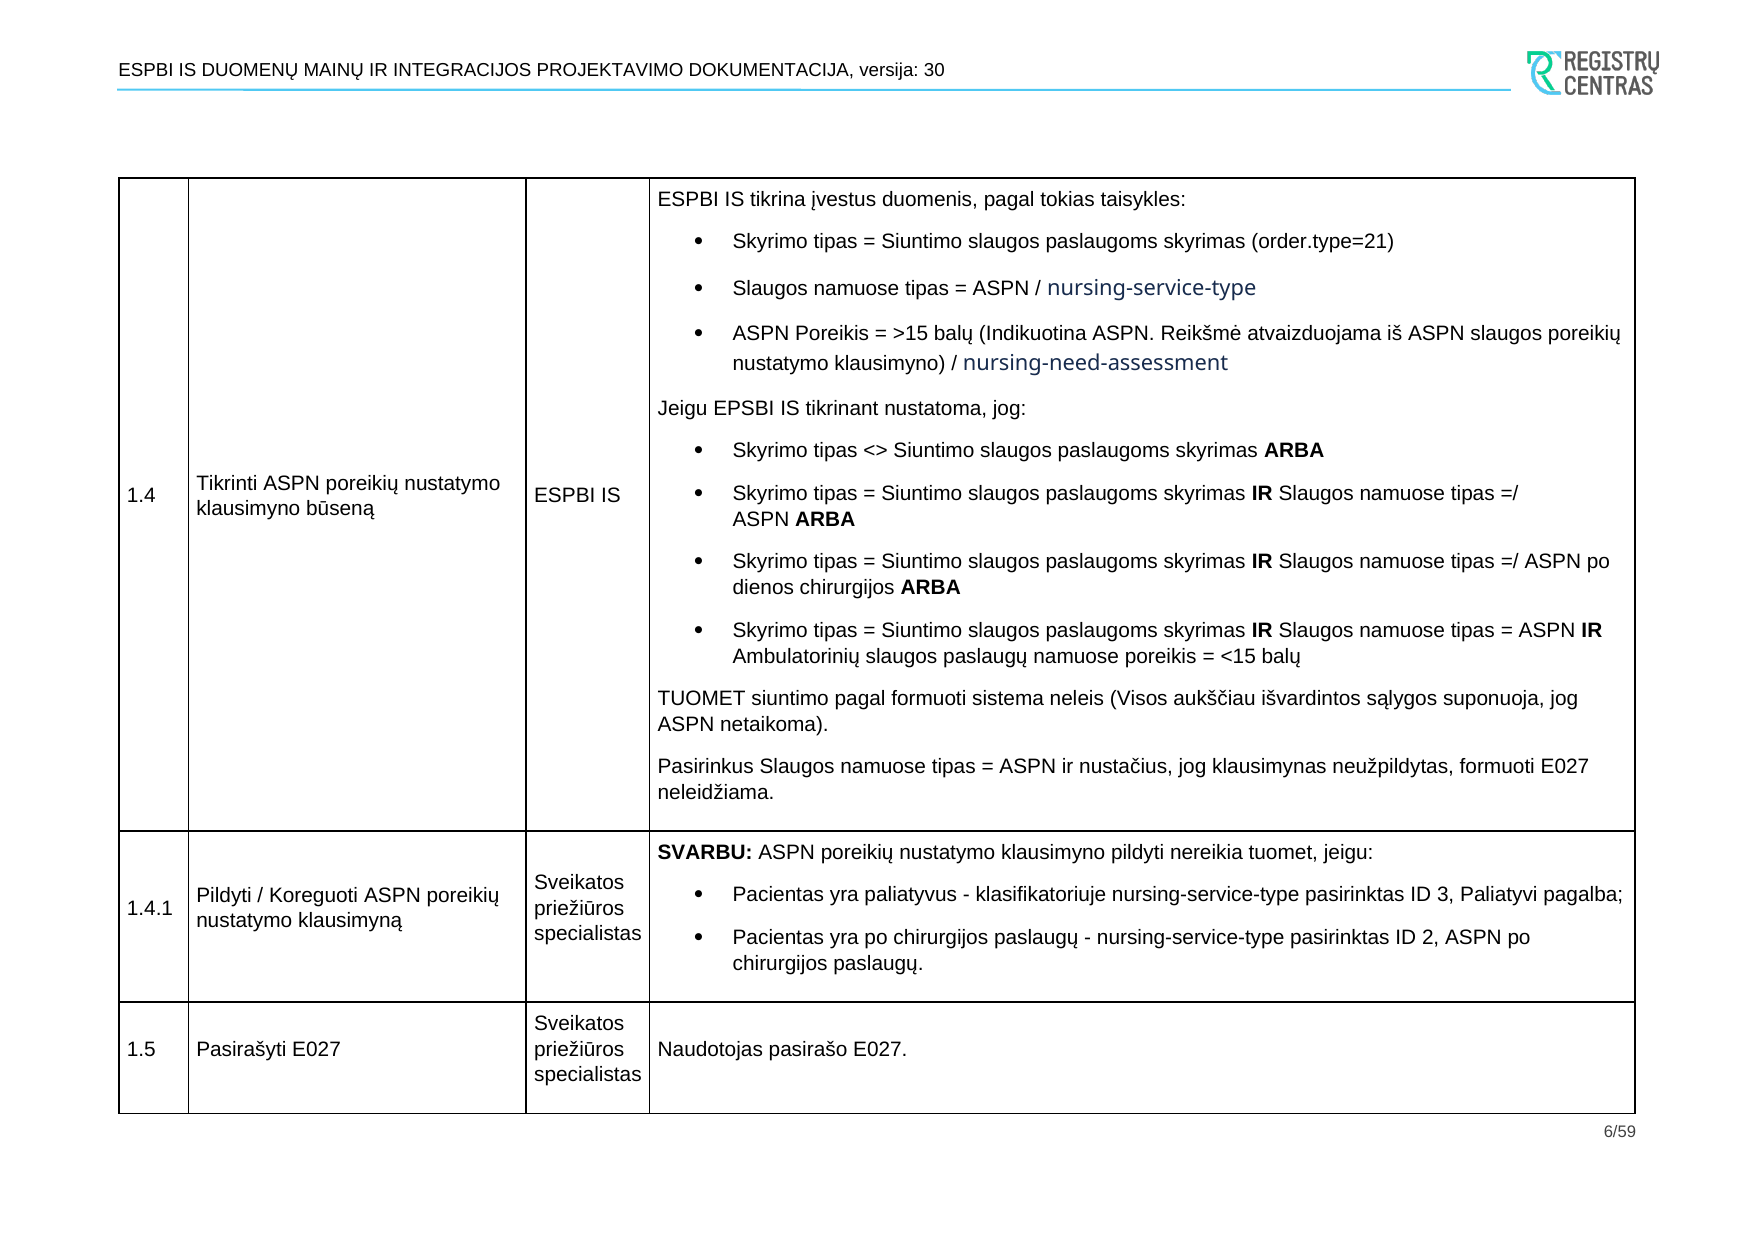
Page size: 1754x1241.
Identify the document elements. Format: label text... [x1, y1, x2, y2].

table_cell Pasirašyti E027 [189, 1003, 525, 1112]
table_cell 1.4 [120, 179, 188, 830]
table_cell Pildyti / Koreguoti ASPN poreikių nustatymo klausimyną [189, 832, 525, 1001]
table_cell Sveikatos priežiūros specialistas [527, 832, 649, 1001]
picture [1526, 49, 1660, 96]
table_cell ESPBI IS tikrina įvestus duomenis, pagal tokias taisykles: Skyrimo tipas = Siuntimo slaugos paslaugoms skyrimas (order.type=21) Slaugos namuose tipas = ASPN / nursing-service-type ASPN Poreikis = >15 balų (Indikuotina ASPN. Reikšmė atvaizduojama iš ASPN slaugos poreikių nustatymo klausimyno) / nursing-need-assessment Jeigu EPSBI IS tikrinant nustatoma, jog: Skyrimo tipas <> Siuntimo slaugos paslaugoms skyrimas ARBA Skyrimo tipas = Siuntimo slaugos paslaugoms skyrimas IR Slaugos namuose tipas =/ ASPN ARBA Skyrimo tipas = Siuntimo slaugos paslaugoms skyrimas IR Slaugos namuose tipas =/ ASPN po dienos chirurgijos ARBA Skyrimo tipas = Siuntimo slaugos paslaugoms skyrimas IR Slaugos namuose tipas = ASPN IR Ambulatorinių slaugos paslaugų namuose poreikis = <15 balų TUOMET siuntimo pagal formuoti sistema neleis (Visos aukščiau išvardintos sąlygos suponuoja, jog ASPN netaikoma). Pasirinkus Slaugos namuose tipas = ASPN ir nustačius, jog klausimynas neužpildytas, formuoti E027 neleidžiama. [650, 179, 1634, 830]
table_cell SVARBU: ASPN poreikių nustatymo klausimyno pildyti nereikia tuomet, jeigu: Pacientas yra paliatyvus - klasifikatoriuje nursing-service-type pasirinktas ID 3, Paliatyvi pagalba; Pacientas yra po chirurgijos paslaugų - nursing-service-type pasirinktas ID 2, ASPN po chirurgijos paslaugų. [650, 832, 1634, 1001]
table_cell Sveikatos priežiūros specialistas [527, 1003, 649, 1112]
table_cell 1.4.1 [120, 832, 188, 1001]
table_cell Tikrinti ASPN poreikių nustatymo klausimyno būseną [189, 179, 525, 830]
table_cell 1.5 [120, 1003, 188, 1112]
table_cell Naudotojas pasirašo E027. [650, 1003, 1634, 1112]
table_cell ESPBI IS [527, 179, 649, 830]
